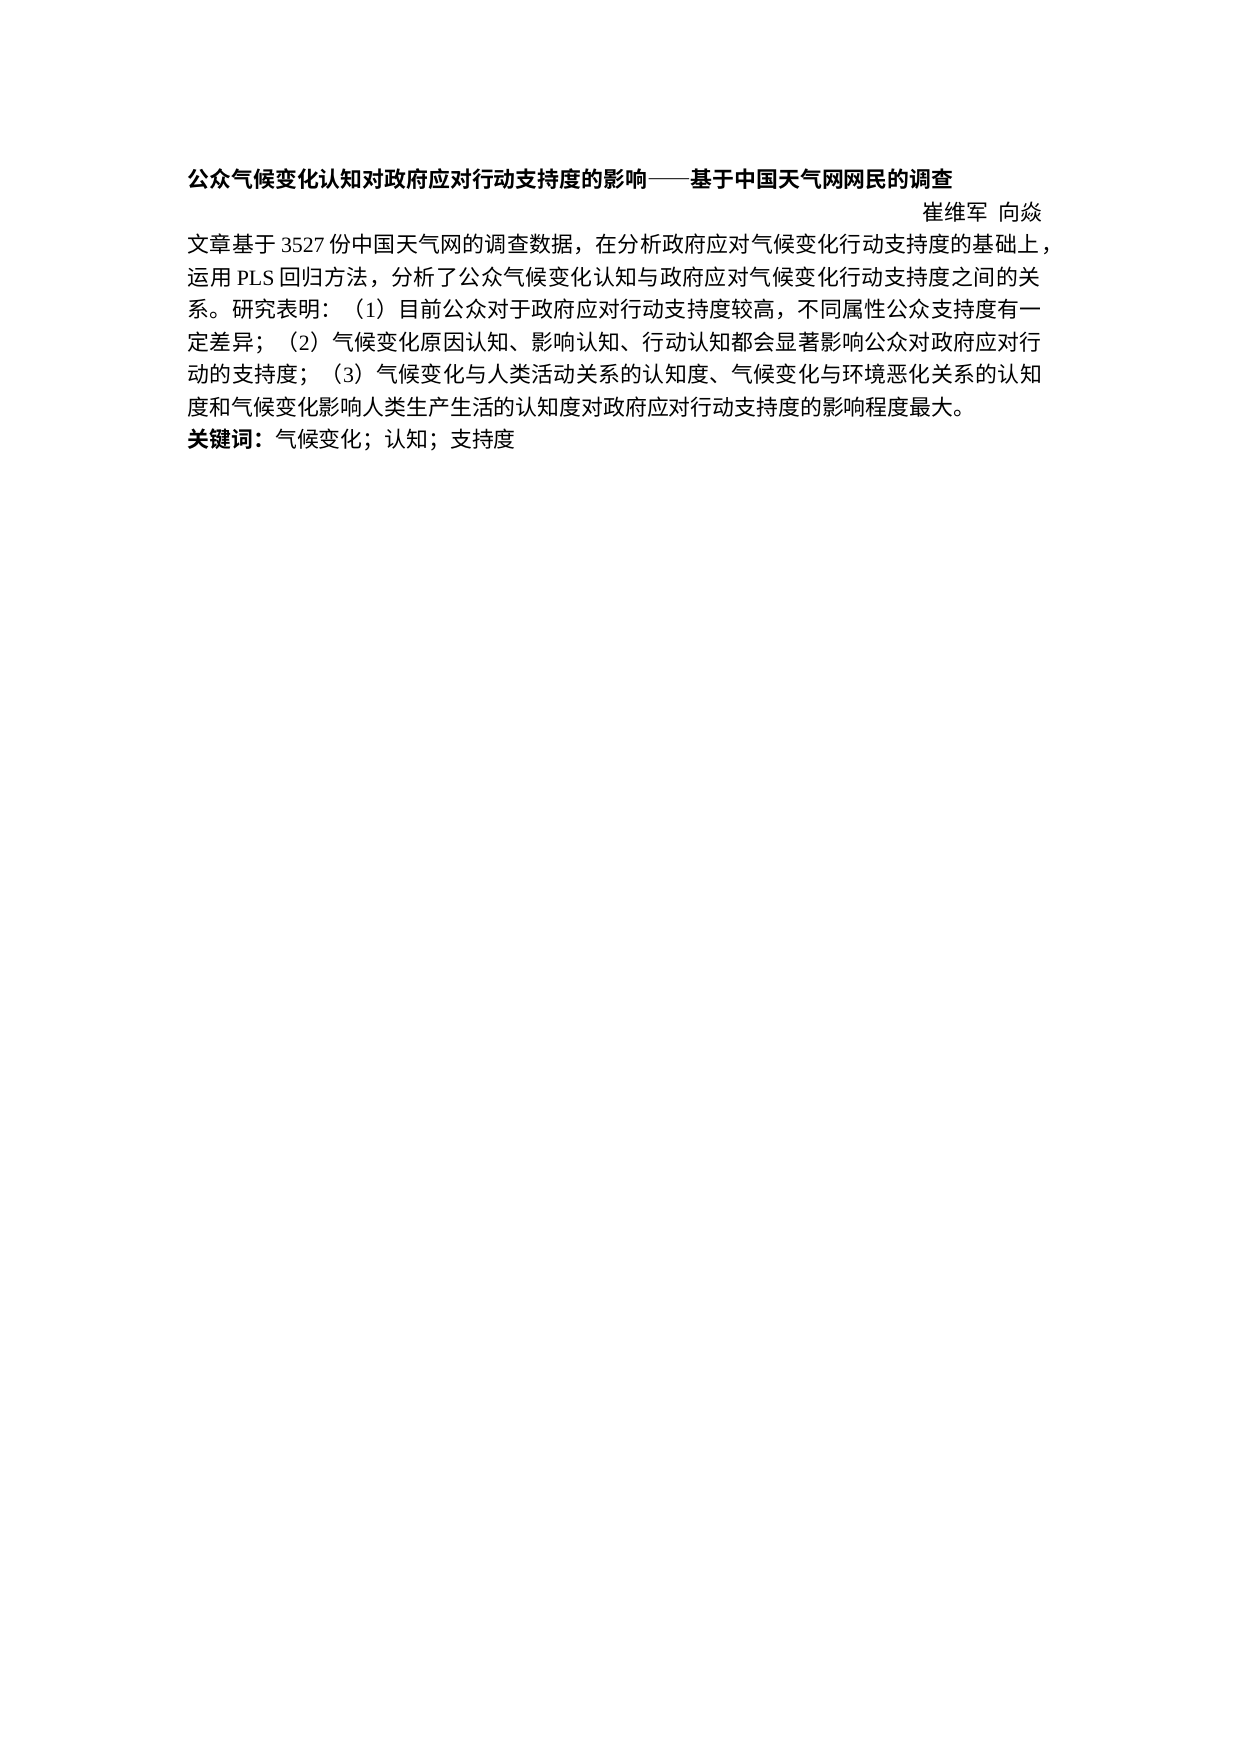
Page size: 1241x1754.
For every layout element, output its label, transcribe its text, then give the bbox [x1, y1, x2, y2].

text 崔维军 向焱 [187, 194, 1042, 227]
text 公众气候变化认知对政府应对行动支持度的影响——基于中国天气网网民的调查 [187, 162, 1042, 194]
text 文章基于3527份中国天气网的调查数据，在分析政府应对气候变化行动支持度的基础上，运用PLS回归方法，分析了公众气候变化认知与政府应对气候变化行动支持度之间的关系。研究表明：（1）目前公众对于政府应对行动支持度较高，不同属性公众支持度有一定差异；（2）气候变化原因认知、影响认知、行动认知都会显著影响公众对政府应对行动的支持度；（3）气候变化与人类活动关系的认知度、气候变化与环境恶化关系的认知度和气候变化影响人类生产生活的认知度对政府应对行动支持度的影响程度最大。 [187, 227, 1042, 422]
text 关键词：气候变化；认知；支持度 [187, 422, 1042, 454]
